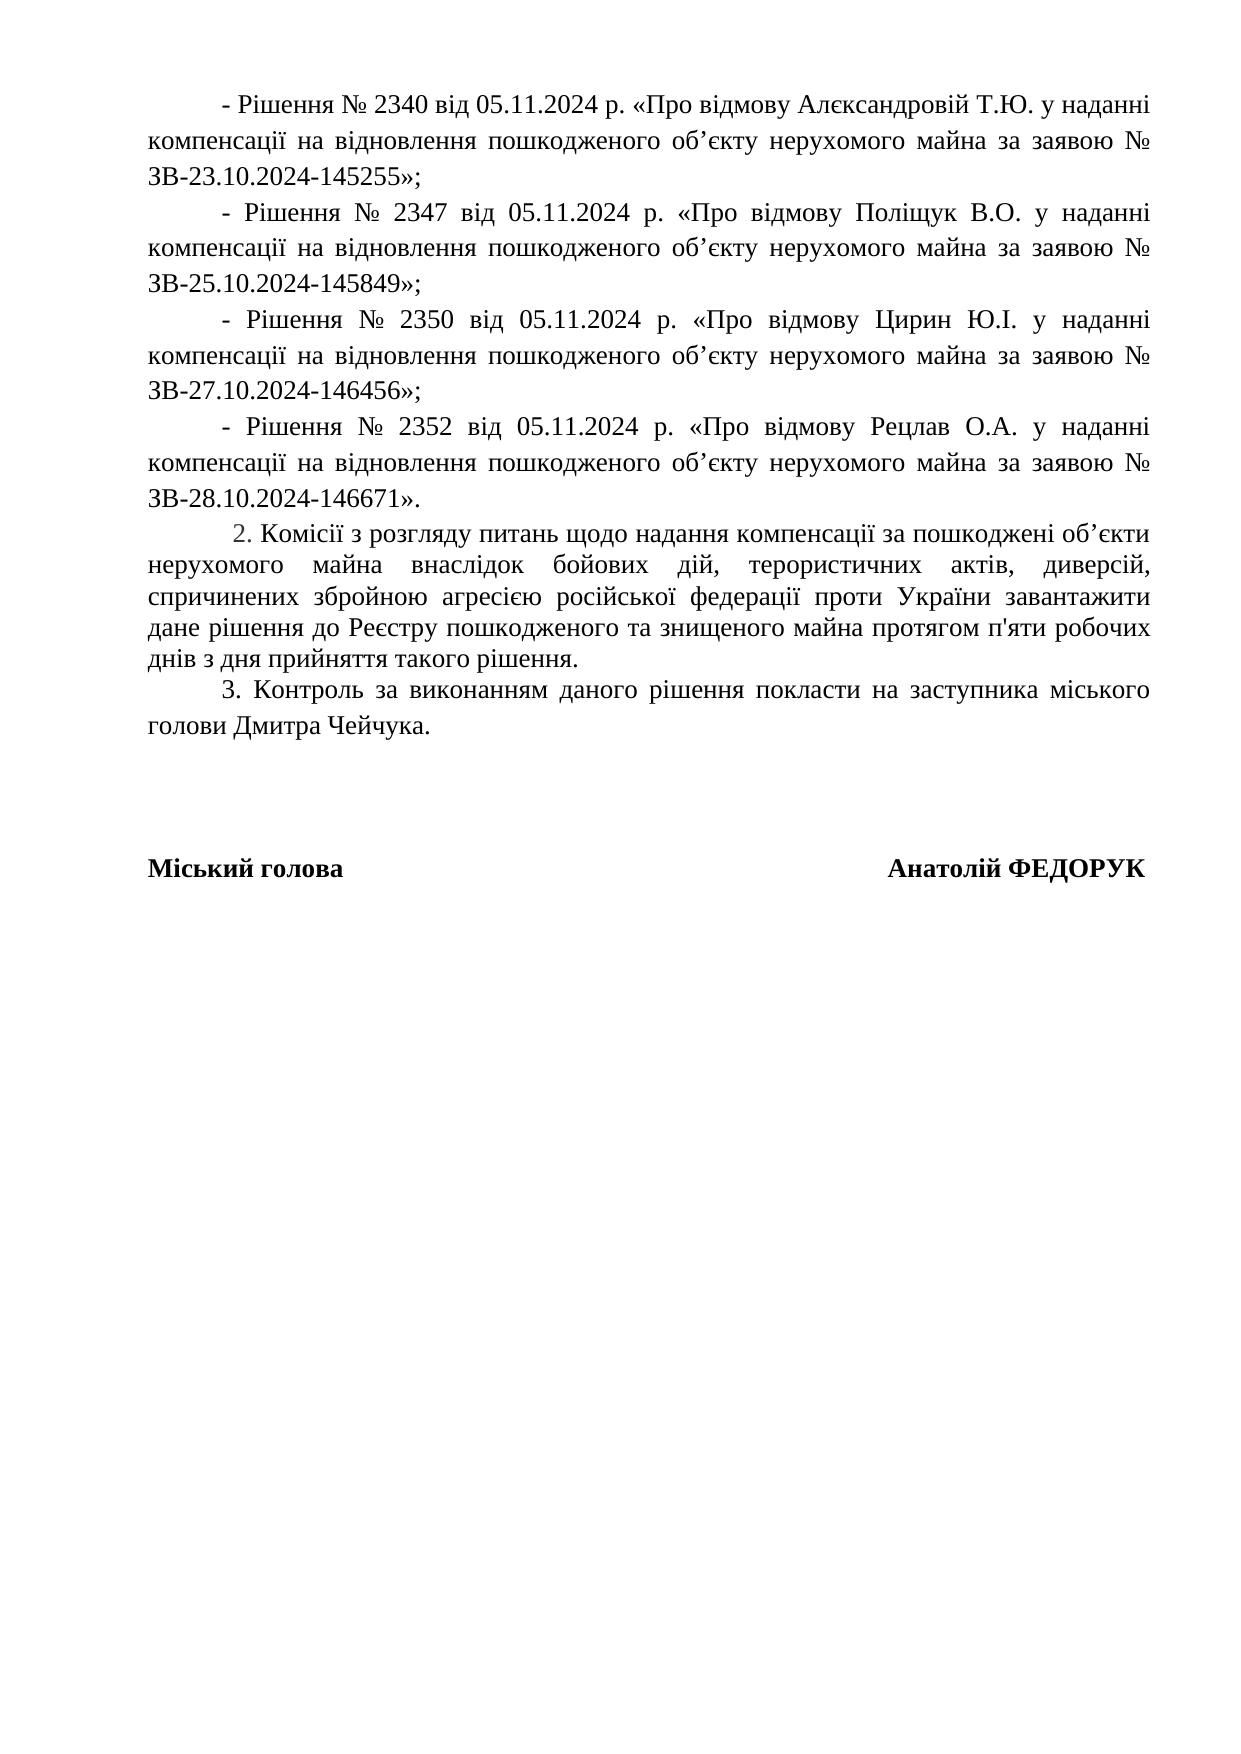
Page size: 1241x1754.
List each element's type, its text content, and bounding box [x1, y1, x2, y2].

text 2. Комісії з розгляду питань щодо надання компенсації за пошкоджені об’єкти нерухомого майна внаслідок бойових дій, терористичних актів, диверсій, спричинених збройною агресією російської федерації проти України завантажити дане рішення до Реєстру пошкодженого та знищеного майна протягом п'яти робочих днів з дня прийняття такого рішення. [148, 517, 1152, 673]
text - Рішення № 2340 від 05.11.2024 р. «Про відмову Алєксандровій Т.Ю. у наданні компенсації на відновлення пошкодженого об’єкту нерухомого майна за заявою № ЗВ-23.10.2024-145255»; [148, 89, 1152, 191]
text - Рішення № 2350 від 05.11.2024 р. «Про відмову Цирин Ю.І. у наданні компенсації на відновлення пошкодженого об’єкту нерухомого майна за заявою № ЗВ-27.10.2024-146456»; [148, 303, 1152, 406]
text - Рішення № 2347 від 05.11.2024 р. «Про відмову Поліщук В.О. у наданні компенсації на відновлення пошкодженого об’єкту нерухомого майна за заявою № ЗВ-25.10.2024-145849»; [148, 196, 1152, 298]
text 3. Контроль за виконанням даного рішення покласти на заступника міського голови Дмитра Чейчука. [148, 673, 1152, 740]
text - Рішення № 2352 від 05.11.2024 р. «Про відмову Рецлав О.А. у наданні компенсації на відновлення пошкодженого об’єкту нерухомого майна за заявою № ЗВ-28.10.2024-146671». [148, 410, 1152, 513]
text Міський голова Анатолій ФЕДОРУК [148, 852, 1152, 883]
